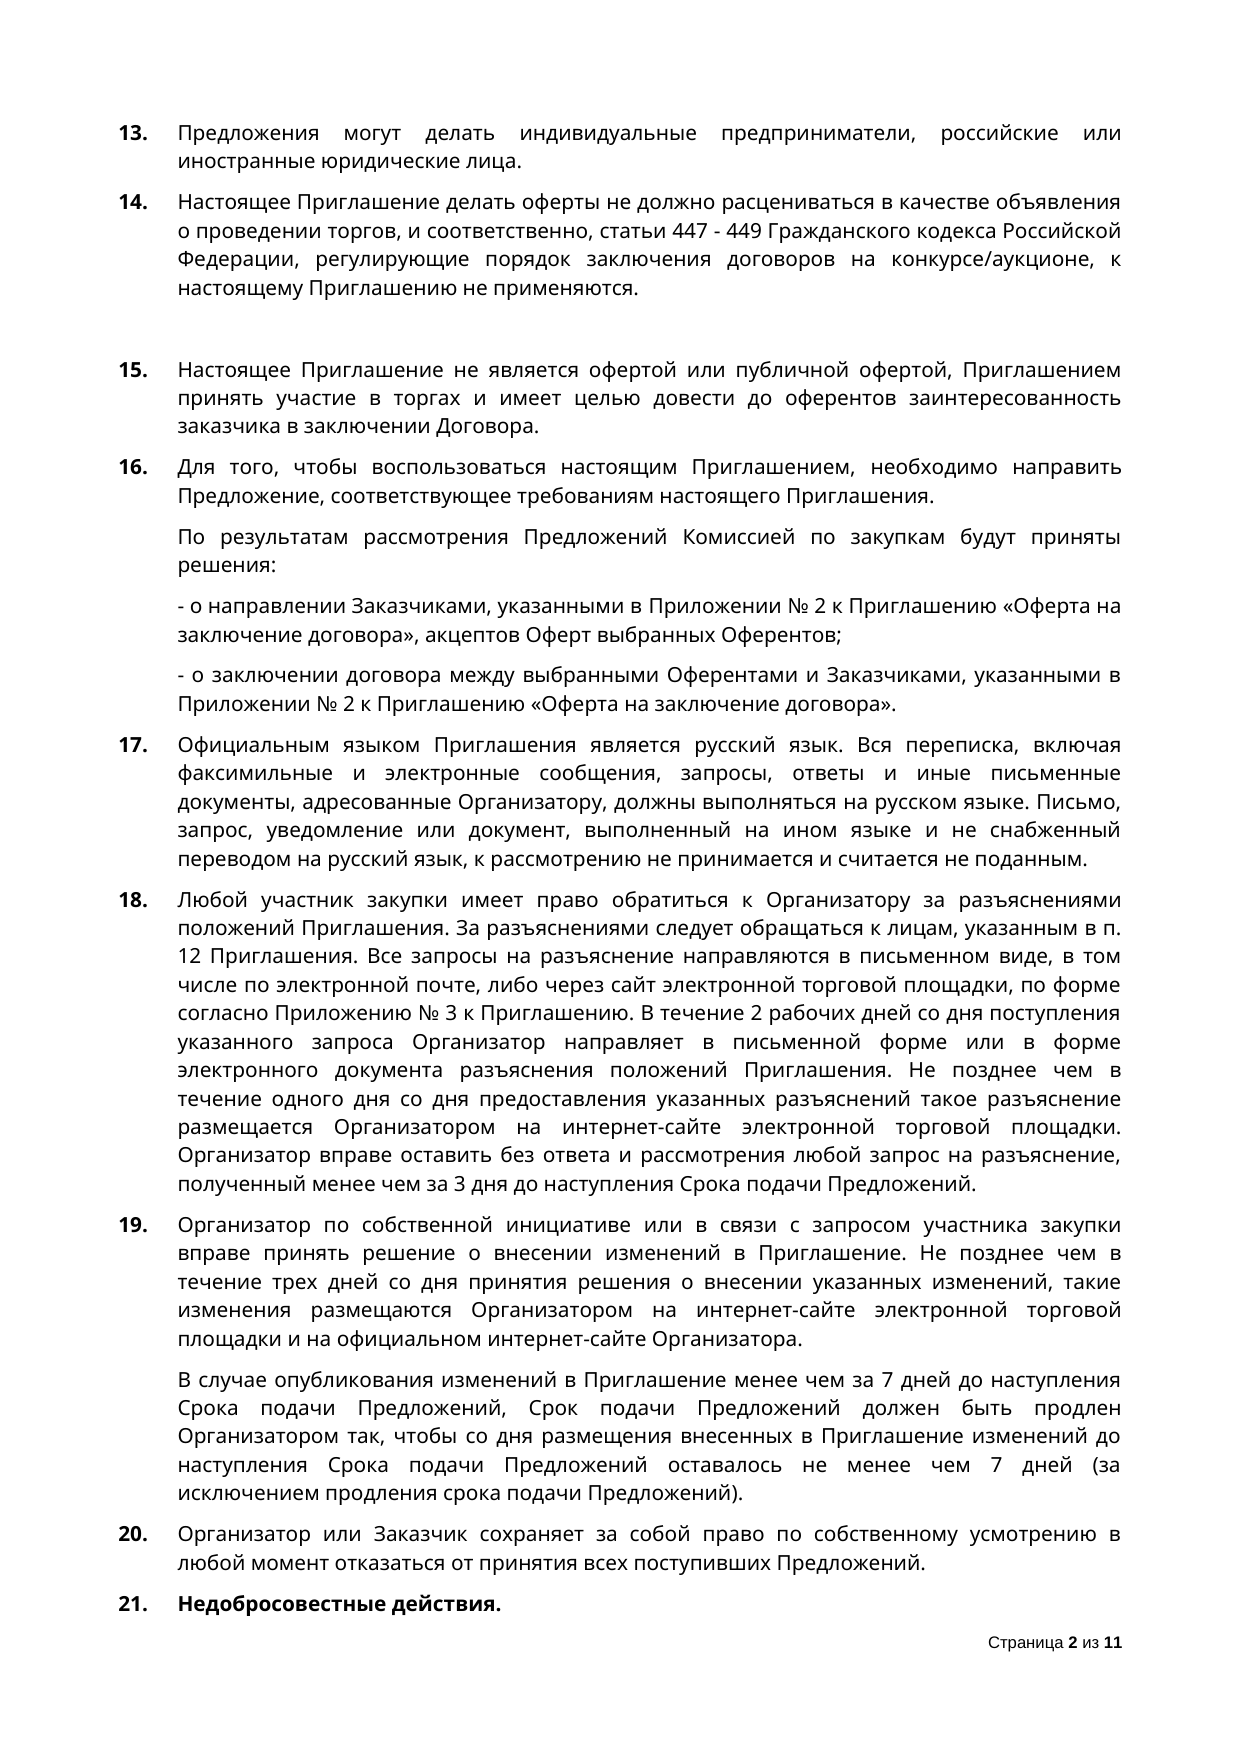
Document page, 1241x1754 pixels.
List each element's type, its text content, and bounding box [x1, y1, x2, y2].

text - о заключении договора между выбранными Оферентами и Заказчиками, указанными в Приложении № 2 к Приглашению «Оферта на заключение договора». [177, 661, 1122, 717]
list Настоящее Приглашение не является офертой или публичной офертой, Приглашением принять участие в торгах и имеет целью довести до оферентов заинтересованность заказчика в заключении Договора. [118, 355, 1122, 440]
list Организатор по собственной инициативе или в связи с запросом участника закупки вправе принять решение о внесении изменений в Приглашение. Не позднее чем в течение трех дней со дня принятия решения о внесении указанных изменений, такие изменения размещаются Организатором на интернет-сайте электронной торговой площадки и на официальном интернет-сайте Организатора. [118, 1210, 1122, 1352]
text По результатам рассмотрения Предложений Комиссией по закупкам будут приняты решения: [177, 522, 1122, 579]
list Официальным языком Приглашения является русский язык. Вся переписка, включая факсимильные и электронные сообщения, запросы, ответы и иные письменные документы, адресованные Организатору, должны выполняться на русском языке. Письмо, запрос, уведомление или документ, выполненный на ином языке и не снабженный переводом на русский язык, к рассмотрению не принимается и считается не поданным. [118, 730, 1122, 872]
text - о направлении Заказчиками, указанными в Приложении № 2 к Приглашению «Оферта на заключение договора», акцептов Оферт выбранных Оферентов; [177, 591, 1122, 648]
list Организатор или Заказчик сохраняет за собой право по собственному усмотрению в любой момент отказаться от принятия всех поступивших Предложений. [118, 1519, 1122, 1576]
list Настоящее Приглашение делать оферты не должно расцениваться в качестве объявления о проведении торгов, и соответственно, статьи 447 - 449 Гражданского кодекса Российской Федерации, регулирующие порядок заключения договоров на конкурсе/аукционе, к настоящему Приглашению не применяются. [118, 187, 1122, 301]
list Недобросовестные действия. [118, 1589, 1122, 1617]
list Для того, чтобы воспользоваться настоящим Приглашением, необходимо направить Предложение, соответствующее требованиям настоящего Приглашения. [118, 452, 1122, 509]
list Любой участник закупки имеет право обратиться к Организатору за разъяснениями положений Приглашения. За разъяснениями следует обращаться к лицам, указанным в п. 12 Приглашения. Все запросы на разъяснение направляются в письменном виде, в том числе по электронной почте, либо через сайт электронной торговой площадки, по форме согласно Приложению № 3 к Приглашению. В течение 2 рабочих дней со дня поступления указанного запроса Организатор направляет в письменной форме или в форме электронного документа разъяснения положений Приглашения. Не позднее чем в течение одного дня со дня предоставления указанных разъяснений такое разъяснение размещается Организатором на интернет-сайте электронной торговой площадки. Организатор вправе оставить без ответа и рассмотрения любой запрос на разъяснение, полученный менее чем за 3 дня до наступления Срока подачи Предложений. [118, 885, 1122, 1197]
list Предложения могут делать индивидуальные предприниматели, российские или иностранные юридические лица. [118, 118, 1122, 175]
text В случае опубликования изменений в Приглашение менее чем за 7 дней до наступления Срока подачи Предложений, Срок подачи Предложений должен быть продлен Организатором так, чтобы со дня размещения внесенных в Приглашение изменений до наступления Срока подачи Предложений оставалось не менее чем 7 дней (за исключением продления срока подачи Предложений). [177, 1365, 1122, 1507]
